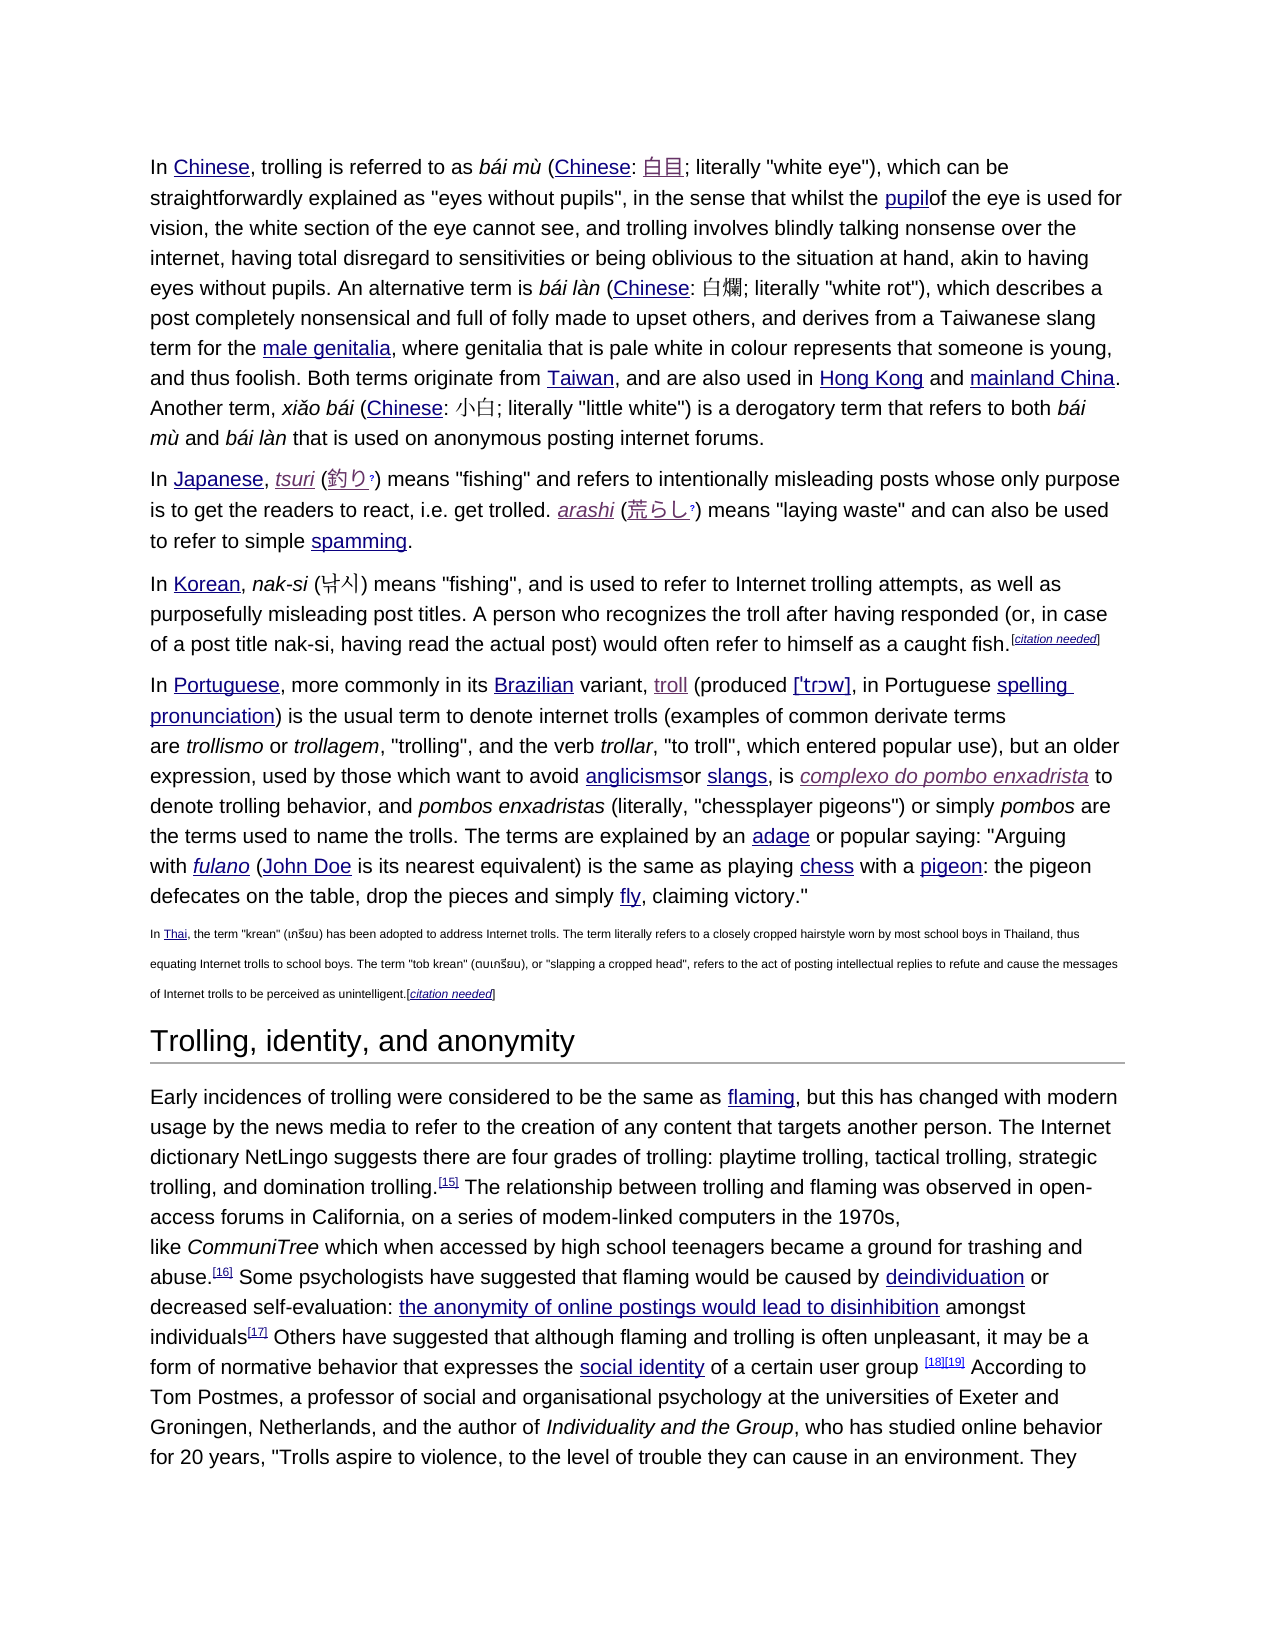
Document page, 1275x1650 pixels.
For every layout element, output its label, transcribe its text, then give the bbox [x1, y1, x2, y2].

text In Thai, the term "krean" (เกรียน) has been adopted to address Internet trolls. The term literally refers to a closely cropped hairstyle worn by most school boys in Thailand, thus equating Internet trolls to school boys. The term "tob krean" (ตบเกรียน), or "slapping a cropped head", refers to the act of posting intellectual replies to refute and cause the messages of Internet trolls to be perceived as unintelligent.[citation needed] [150, 921, 1125, 1011]
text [150, 1079, 1125, 1469]
text In Chinese, trolling is referred to as bái mù (Chinese: 白目; literally "white eye"), which can be straightforwardly explained as "eyes without pupils", in the sense that whilst the pupilof the eye is used for vision, the white section of the eye cannot see, and trolling involves blindly talking nonsense over the internet, having total disregard to sensitivities or being oblivious to the situation at hand, akin to having eyes without pupils. An alternative term is bái làn (Chinese: 白爛; literally "white rot"), which describes a post completely nonsensical and full of folly made to upset others, and derives from a Taiwanese slang term for the male genitalia, where genitalia that is pale white in colour represents that someone is young, and thus foolish. Both terms originate from Taiwan, and are also used in Hong Kong and mainland China. Another term, xiǎo bái (Chinese: 小白; literally "little white") is a derogatory term that refers to both bái mù and bái làn that is used on anonymous posting internet forums. [150, 150, 1125, 450]
text In Korean, nak-si (낚시) means "fishing", and is used to refer to Internet trolling attempts, as well as purposefully misleading post titles. A person who recognizes the troll after having responded (or, in case of a post title nak-si, having read the actual post) would often refer to himself as a caught fish.[citation needed] [150, 566, 1125, 656]
text In Japanese, tsuri (釣り?) means "fishing" and refers to intentionally misleading posts whose only purpose is to get the readers to react, i.e. get trolled. arashi (荒らし?) means "laying waste" and can also be used to refer to simple spamming. [150, 463, 1125, 553]
text In Portuguese, more commonly in its Brazilian variant, troll (produced [ˈtɾɔw], in Portuguese spelling pronunciation) is the usual term to denote internet trolls (examples of common derivate terms are trollismo or trollagem, "trolling", and the verb trollar, "to troll", which entered popular use), but an older expression, used by those which want to avoid anglicismsor slangs, is complexo do pombo enxadrista to denote trolling behavior, and pombos enxadristas (literally, "chessplayer pigeons") or simply pombos are the terms used to name the trolls. The terms are explained by an adage or popular saying: "Arguing with fulano (John Doe is its nearest equivalent) is the same as playing chess with a pigeon: the pigeon defecates on the table, drop the pieces and simply fly, claiming victory." [150, 668, 1125, 908]
subtitle Trolling, identity, and anonymity [150, 1023, 1125, 1062]
